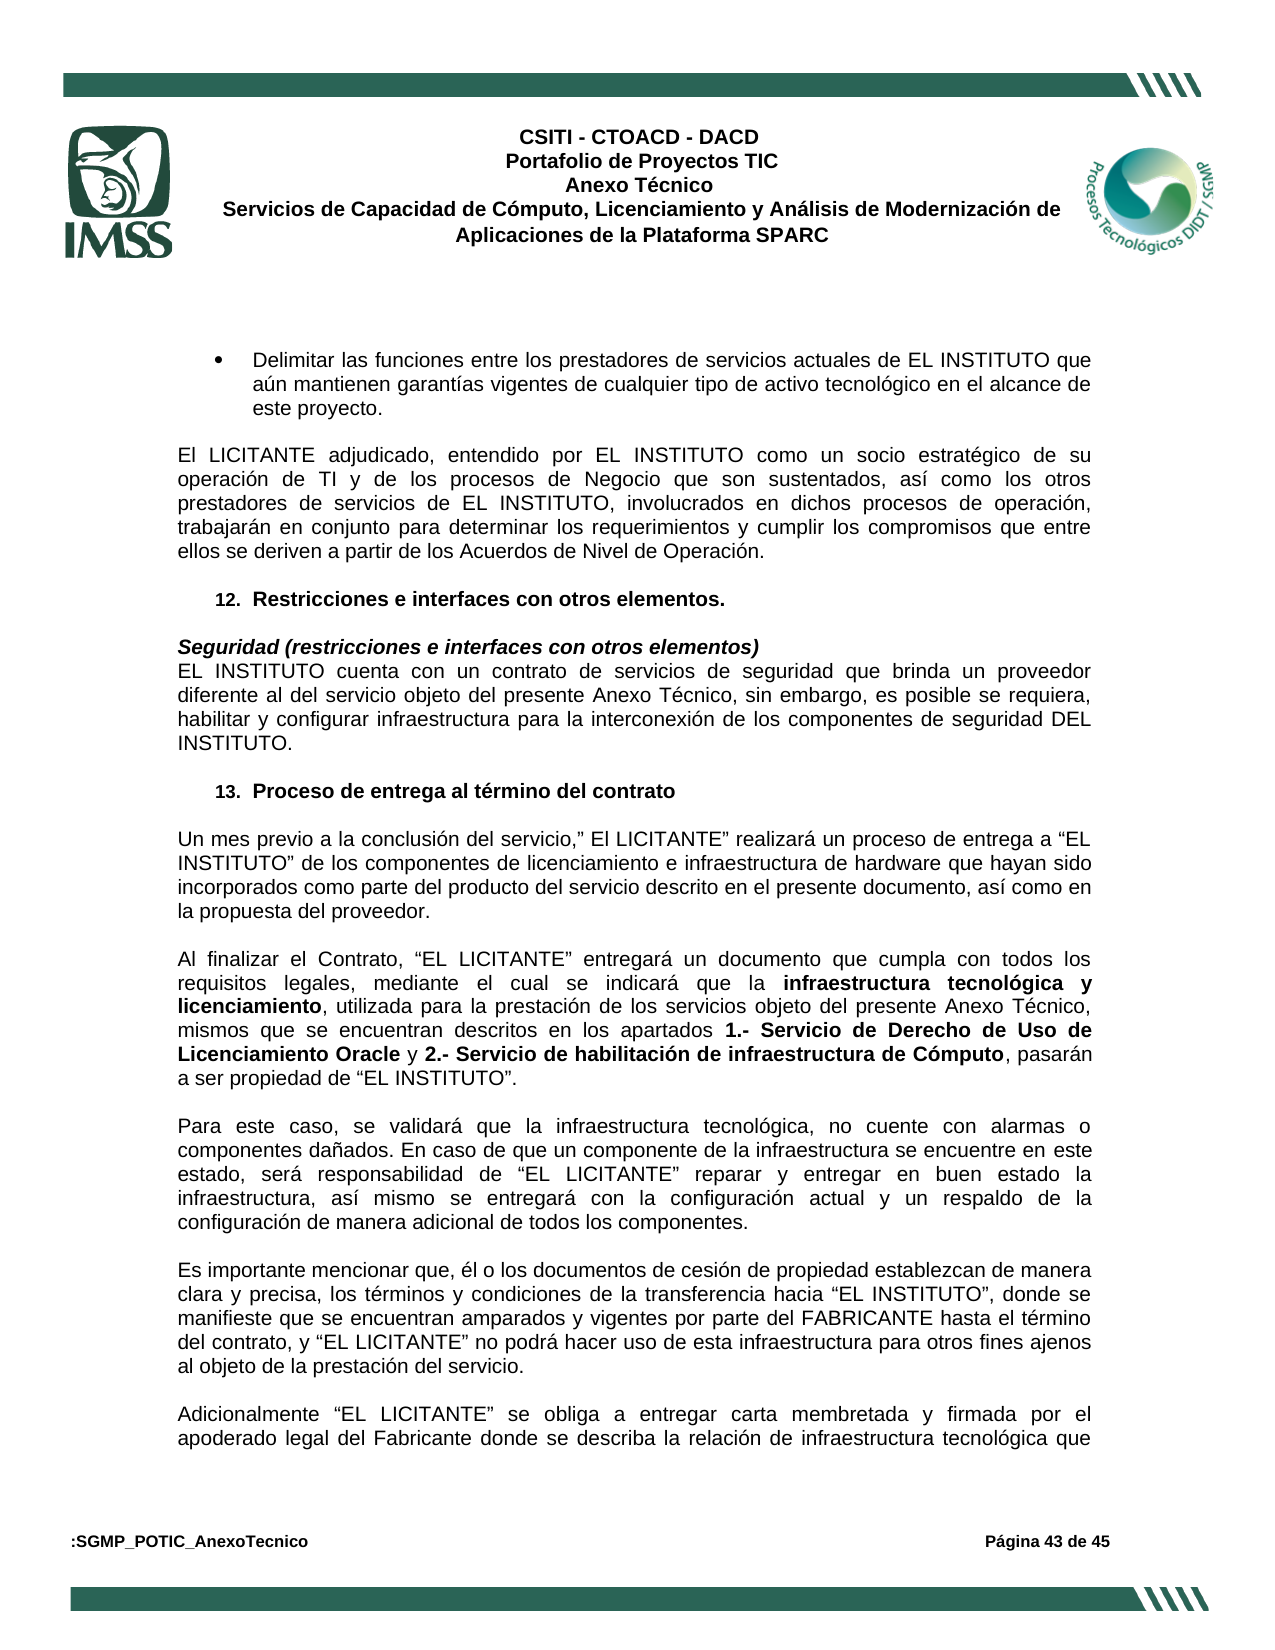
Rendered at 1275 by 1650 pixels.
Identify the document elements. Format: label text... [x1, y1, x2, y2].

list Delimitar las funciones entre los prestadores de servicios actuales de EL INSTITUTO que aún mantienen garantías vigentes de cualquier tipo de activo tecnológico en el alcance de este proyecto. [215, 347, 1093, 419]
subtitle Proceso de entrega al término del contrato [215, 779, 1093, 803]
text Al finalizar el Contrato, “EL LICITANTE” entregará un documento que cumpla con todos los requisitos legales, mediante el cual se indicará que la infraestructura tecnológica y licenciamiento, utilizada para la prestación de los servicios objeto del presente Anexo Técnico, mismos que se encuentran descritos en los apartados 1.- Servicio de Derecho de Uso de Licenciamiento Oracle y 2.- Servicio de habilitación de infraestructura de Cómputo, pasarán a ser propiedad de “EL INSTITUTO”. [177, 946, 1093, 1090]
text Un mes previo a la conclusión del servicio,” El LICITANTE” realizará un proceso de entrega a “EL INSTITUTO” de los componentes de licenciamiento e infraestructura de hardware que hayan sido incorporados como parte del producto del servicio descrito en el presente documento, así como en la propuesta del proveedor. [177, 827, 1093, 922]
picture [63, 73, 1202, 97]
text Es importante mencionar que, él o los documentos de cesión de propiedad establezcan de manera clara y precisa, los términos y condiciones de la transferencia hacia “EL INSTITUTO”, donde se manifieste que se encuentran amparados y vigentes por parte del FABRICANTE hasta el término del contrato, y “EL LICITANTE” no podrá hacer uso de esta infraestructura para otros fines ajenos al objeto de la prestación del servicio. [177, 1258, 1093, 1378]
subtitle Restricciones e interfaces con otros elementos. [215, 587, 1093, 611]
picture [63, 124, 173, 258]
subtitle Seguridad (restricciones e interfaces con otros elementos) [177, 635, 1093, 659]
text EL INSTITUTO cuenta con un contrato de servicios de seguridad que brinda un proveedor diferente al del servicio objeto del presente Anexo Técnico, sin embargo, es posible se requiera, habilitar y configurar infraestructura para la interconexión de los componentes de seguridad DEL INSTITUTO. [177, 659, 1093, 755]
picture [70, 1587, 1209, 1611]
text Para este caso, se validará que la infraestructura tecnológica, no cuente con alarmas o componentes dañados. En caso de que un componente de la infraestructura se encuentre en este estado, será responsabilidad de “EL LICITANTE” reparar y entregar en buen estado la infraestructura, así mismo se entregará con la configuración actual y un respaldo de la configuración de manera adicional de todos los componentes. [177, 1114, 1093, 1234]
picture [1084, 145, 1213, 254]
text El LICITANTE adjudicado, entendido por EL INSTITUTO como un socio estratégico de su operación de TI y de los procesos de Negocio que son sustentados, así como los otros prestadores de servicios de EL INSTITUTO, involucrados en dichos procesos de operación, trabajarán en conjunto para determinar los requerimientos y cumplir los compromisos que entre ellos se deriven a partir de los Acuerdos de Nivel de Operación. [177, 443, 1093, 563]
